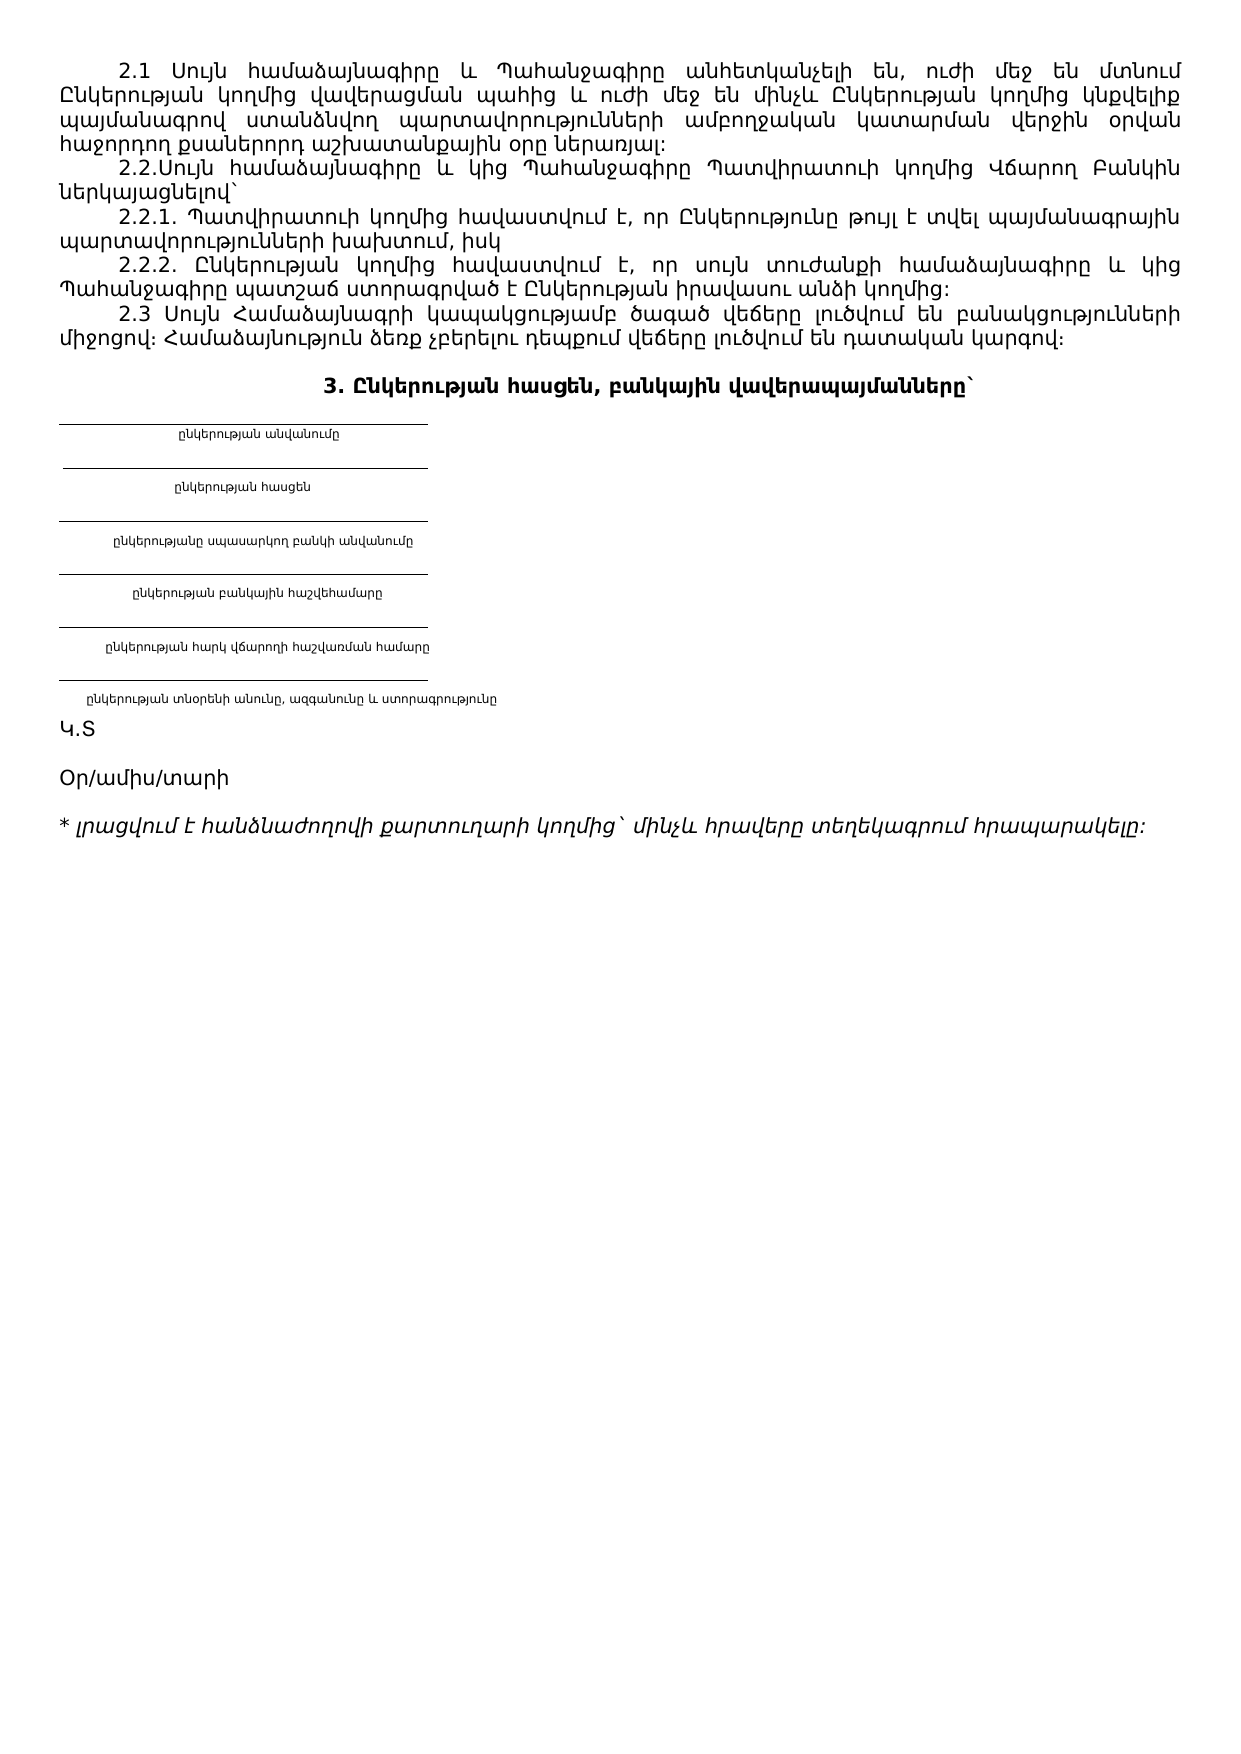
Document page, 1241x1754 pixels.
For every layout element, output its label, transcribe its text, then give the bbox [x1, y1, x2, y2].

text 2.1 Սույն համաձայնագիրը և Պահանջագիրը անհետկանչելի են, ուժի մեջ են մտնում Ընկերության կողմից վավերացման պահից և ուժի մեջ են մինչև Ընկերության կողմից կնքվելիք պայմանագրով ստանձնվող պարտավորությունների ամբողջական կատարման վերջին օրվան հաջորդող քսաներորդ աշխատանքային օրը ներառյալ: [59, 59, 1181, 156]
text ընկերության հասցեն [59, 481, 1181, 505]
text 2.2.Սույն համաձայնագիրը և կից Պահանջագիրը Պատվիրատուի կողմից Վճարող Բանկին ներկայացնելով` [59, 156, 1181, 205]
text ընկերության բանկային հաշվեհամարը [59, 587, 1181, 611]
text ընկերության անվանումը [59, 428, 1181, 452]
text * լրացվում է հանձնաժողովի քարտուղարի կողմից` մինչև հրավերը տեղեկագրում հրապարակելը: [59, 814, 1181, 838]
text Օր/ամիս/տարի [59, 766, 1181, 790]
text ընկերությանը սպասարկող բանկի անվանումը [59, 534, 1181, 558]
text 2.2.2. Ընկերության կողմից հավաստվում է, որ սույն տուժանքի համաձայնագիրը և կից Պահանջագիրը պատշաճ ստորագրված է Ընկերության իրավասու անձի կողմից: [59, 253, 1181, 302]
text 2.3 Սույն Համաձայնագրի կապակցությամբ ծագած վեճերը լուծվում են բանակցությունների միջոցով։ Համաձայնություն ձեռք չբերելու դեպքում վեճերը լուծվում են դատական կարգով։ [59, 302, 1181, 350]
text ընկերության հարկ վճարողի հաշվառման համարը [59, 640, 1181, 664]
text ընկերության տնօրենի անունը, ազգանունը և ստորագրությունը [59, 693, 1181, 717]
text 2.2.1. Պատվիրատուի կողմից հավաստվում է, որ Ընկերությունը թույլ է տվել պայմանագրային պարտավորությունների խախտում, իսկ [59, 205, 1181, 253]
text Կ.Տ [59, 717, 1181, 741]
text 3. Ընկերության հասցեն, բանկային վավերապայմանները` [59, 374, 1181, 399]
